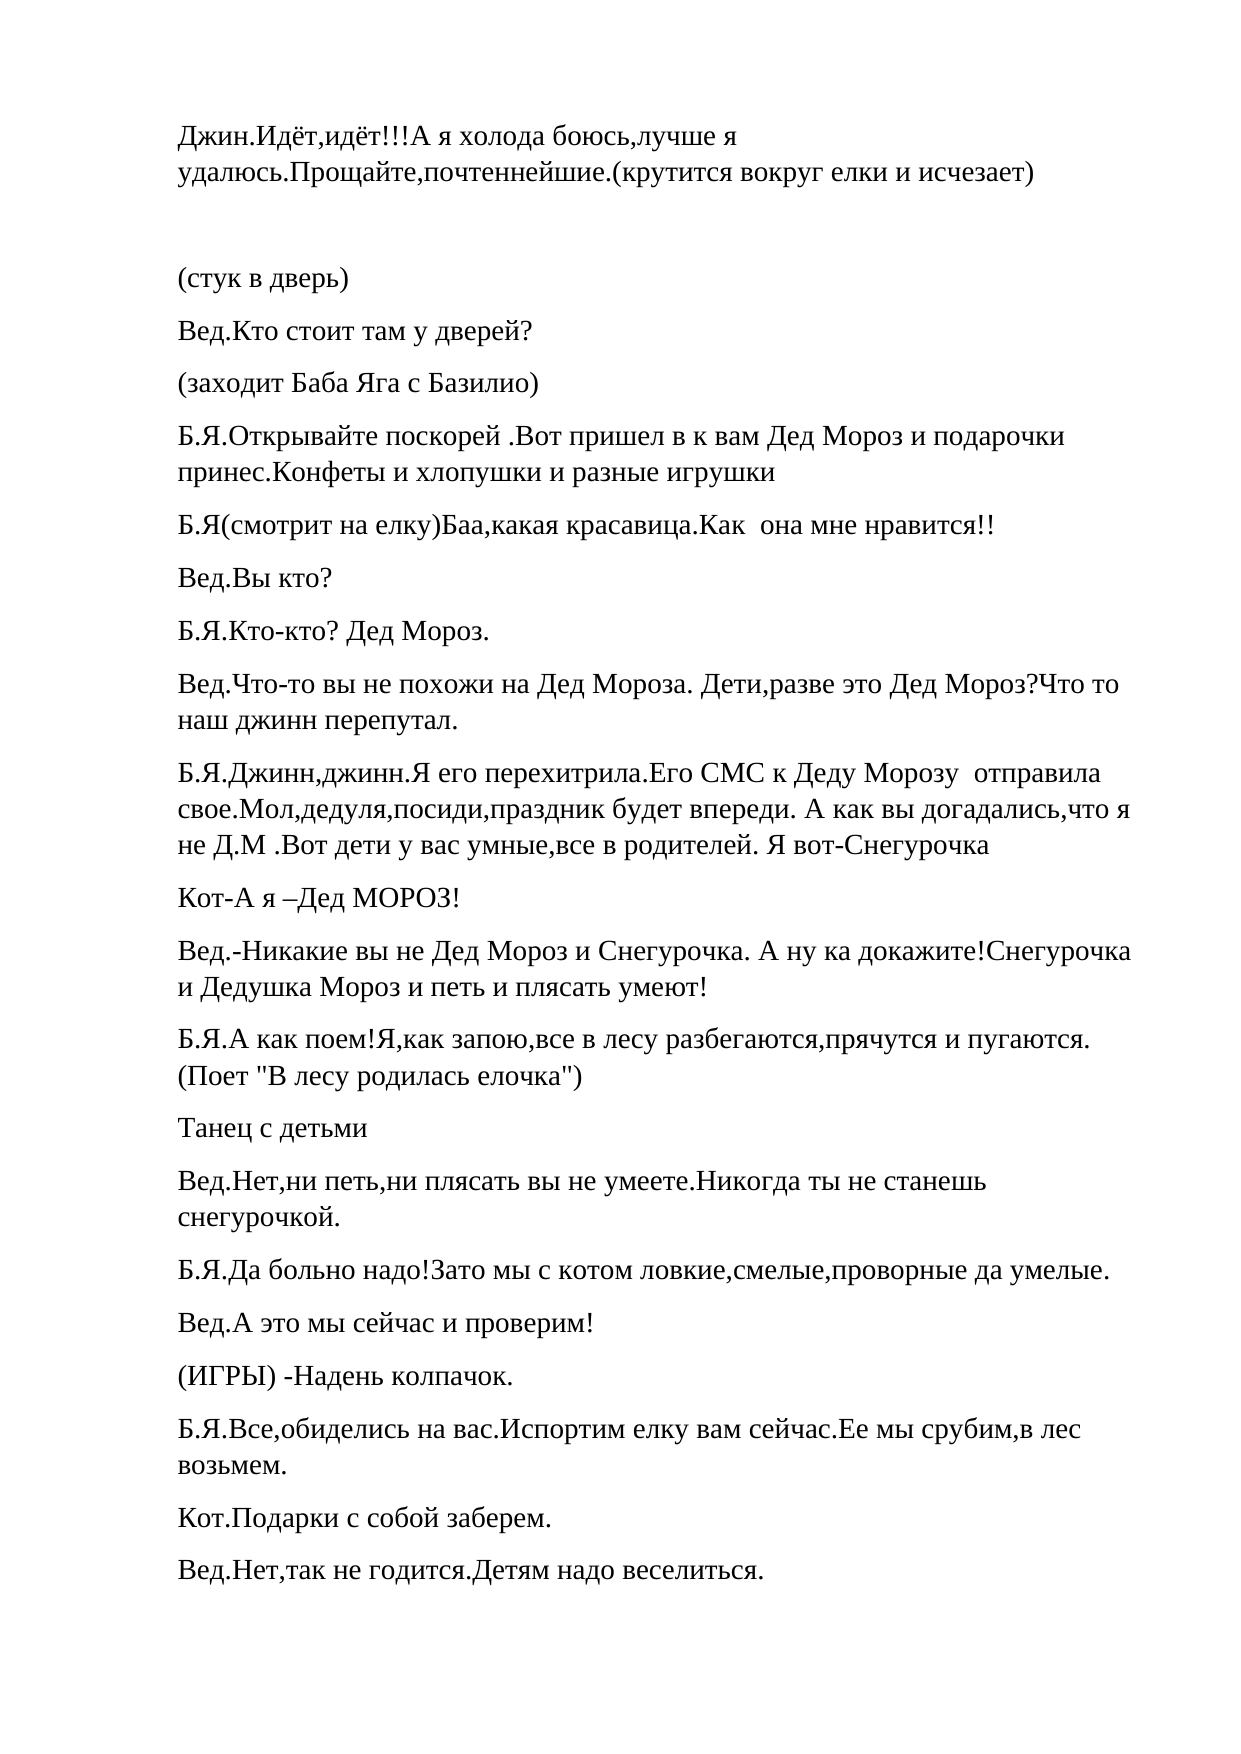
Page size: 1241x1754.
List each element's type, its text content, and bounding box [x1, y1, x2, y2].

text (ИГРЫ) -Надень колпачок. [177, 1358, 1152, 1391]
text Б.Я.Джинн,джинн.Я его перехитрила.Его СМС к Деду Морозу отправила свое.Мол,дедуля,посиди,праздник будет впереди. А как вы догадались,что я не Д.М .Вот дети у вас умные,все в родителей. Я вот-Снегурочка [177, 755, 1152, 861]
text (стук в дверь) [177, 260, 1152, 293]
text Кот.Подарки с собой заберем. [177, 1500, 1152, 1533]
text Вед.-Никакие вы не Дед Мороз и Снегурочка. А ну ка докажите!Снегурочка и Дедушка Мороз и петь и плясать умеют! [177, 933, 1152, 1002]
text Вед.Нет,ни петь,ни плясать вы не умеете.Никогда ты не станешь снегурочкой. [177, 1163, 1152, 1233]
text Вед.Что-то вы не похожи на Дед Мороза. Дети,разве это Дед Мороз?Что то наш джинн перепутал. [177, 666, 1152, 735]
text Б.Я(смотрит на елку)Баа,какая красавица.Как она мне нравится!! [177, 507, 1152, 541]
text Б.Я.А как поем!Я,как запою,все в лесу разбегаются,прячутся и пугаются.(Поет "В лесу родилась елочка") [177, 1022, 1152, 1091]
text Танец с детьми [177, 1111, 1152, 1144]
text Б.Я.Все,обиделись на вас.Испортим елку вам сейчас.Ее мы срубим,в лес возьмем. [177, 1411, 1152, 1480]
text Вед.Нет,так не годится.Детям надо веселиться. [177, 1552, 1152, 1586]
text Джин.Идёт,идёт!!!А я холода боюсь,лучше я удалюсь.Прощайте,почтеннейшие.(крутится вокруг елки и исчезает) [177, 118, 1152, 188]
text Вед.Вы кто? [177, 560, 1152, 594]
text Б.Я.Открывайте поскорей .Вот пришел в к вам Дед Мороз и подарочки принес.Конфеты и хлопушки и разные игрушки [177, 418, 1152, 488]
text Вед.А это мы сейчас и проверим! [177, 1305, 1152, 1339]
text Вед.Кто стоит там у дверей? [177, 313, 1152, 346]
text Б.Я.Кто-кто? Дед Мороз. [177, 613, 1152, 646]
text (заходит Баба Яга с Базилио) [177, 366, 1152, 399]
text Кот-А я –Дед МОРОЗ! [177, 880, 1152, 913]
text Б.Я.Да больно надо!Зато мы с котом ловкие,смелые,проворные да умелые. [177, 1252, 1152, 1286]
